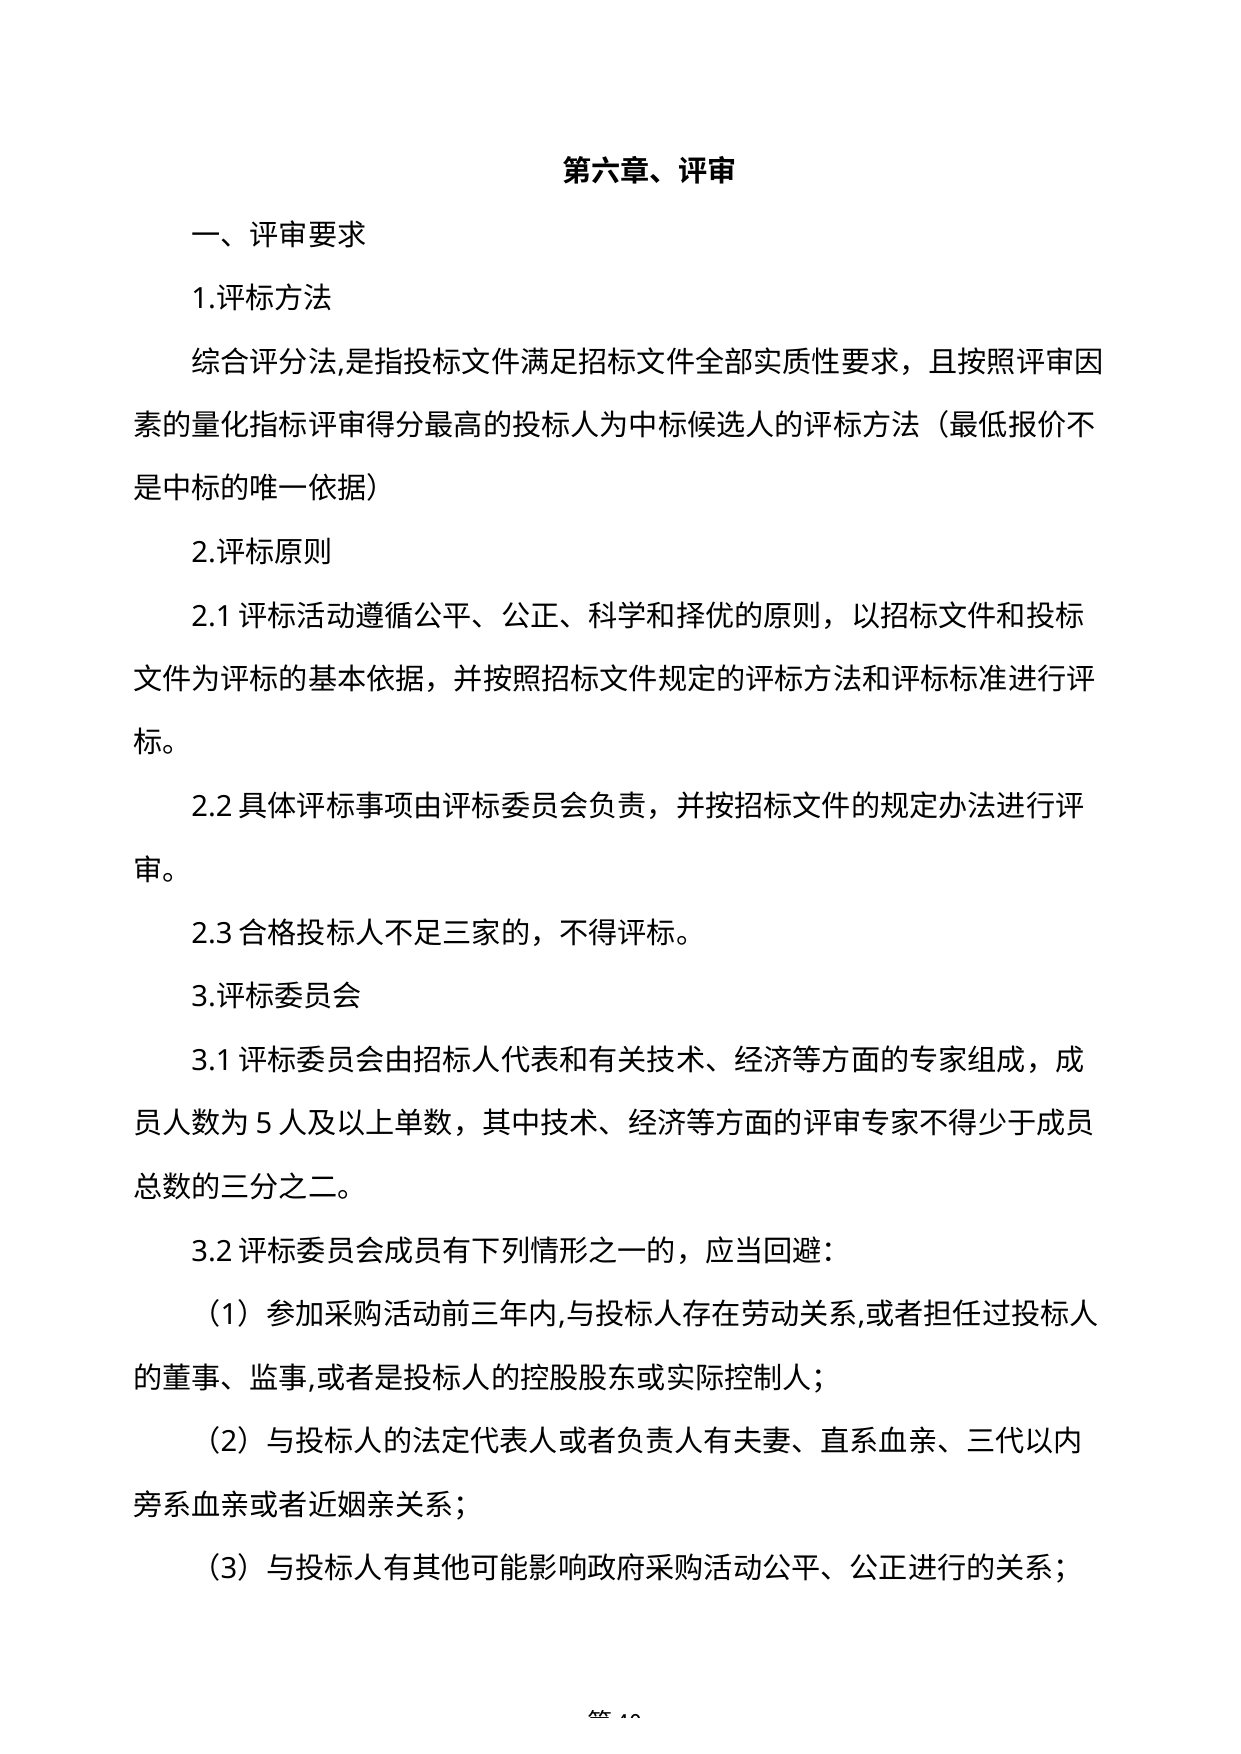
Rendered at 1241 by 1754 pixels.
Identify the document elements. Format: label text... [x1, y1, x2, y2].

text 3.评标委员会 [133, 973, 1107, 1015]
text （2）与投标人的法定代表人或者负责人有夫妻、直系血亲、三代以内旁系血亲或者近姻亲关系； [133, 1418, 1107, 1523]
text 2.3合格投标人不足三家的，不得评标。 [133, 909, 1107, 952]
text 2.1评标活动遵循公平、公正、科学和择优的原则，以招标文件和投标文件为评标的基本依据，并按照招标文件规定的评标方法和评标标准进行评标。 [133, 592, 1107, 761]
text 2.2具体评标事项由评标委员会负责，并按招标文件的规定办法进行评审。 [133, 782, 1107, 888]
text （1）参加采购活动前三年内,与投标人存在劳动关系,或者担任过投标人的董事、监事,或者是投标人的控股股东或实际控制人； [133, 1291, 1107, 1397]
text 第六章、评审 [133, 148, 1107, 190]
text 1.评标方法 [133, 274, 1107, 317]
text 3.1评标委员会由招标人代表和有关技术、经济等方面的专家组成，成员人数为5人及以上单数，其中技术、经济等方面的评审专家不得少于成员总数的三分之二。 [133, 1037, 1107, 1206]
text 2.评标原则 [133, 528, 1107, 571]
text 3.2评标委员会成员有下列情形之一的，应当回避： [133, 1227, 1107, 1269]
text 综合评分法,是指投标文件满足招标文件全部实质性要求，且按照评审因素的量化指标评审得分最高的投标人为中标候选人的评标方法（最低报价不是中标的唯一依据） [133, 338, 1107, 507]
text 一、评审要求 [133, 211, 1107, 253]
text （3）与投标人有其他可能影响政府采购活动公平、公正进行的关系； [133, 1545, 1107, 1587]
